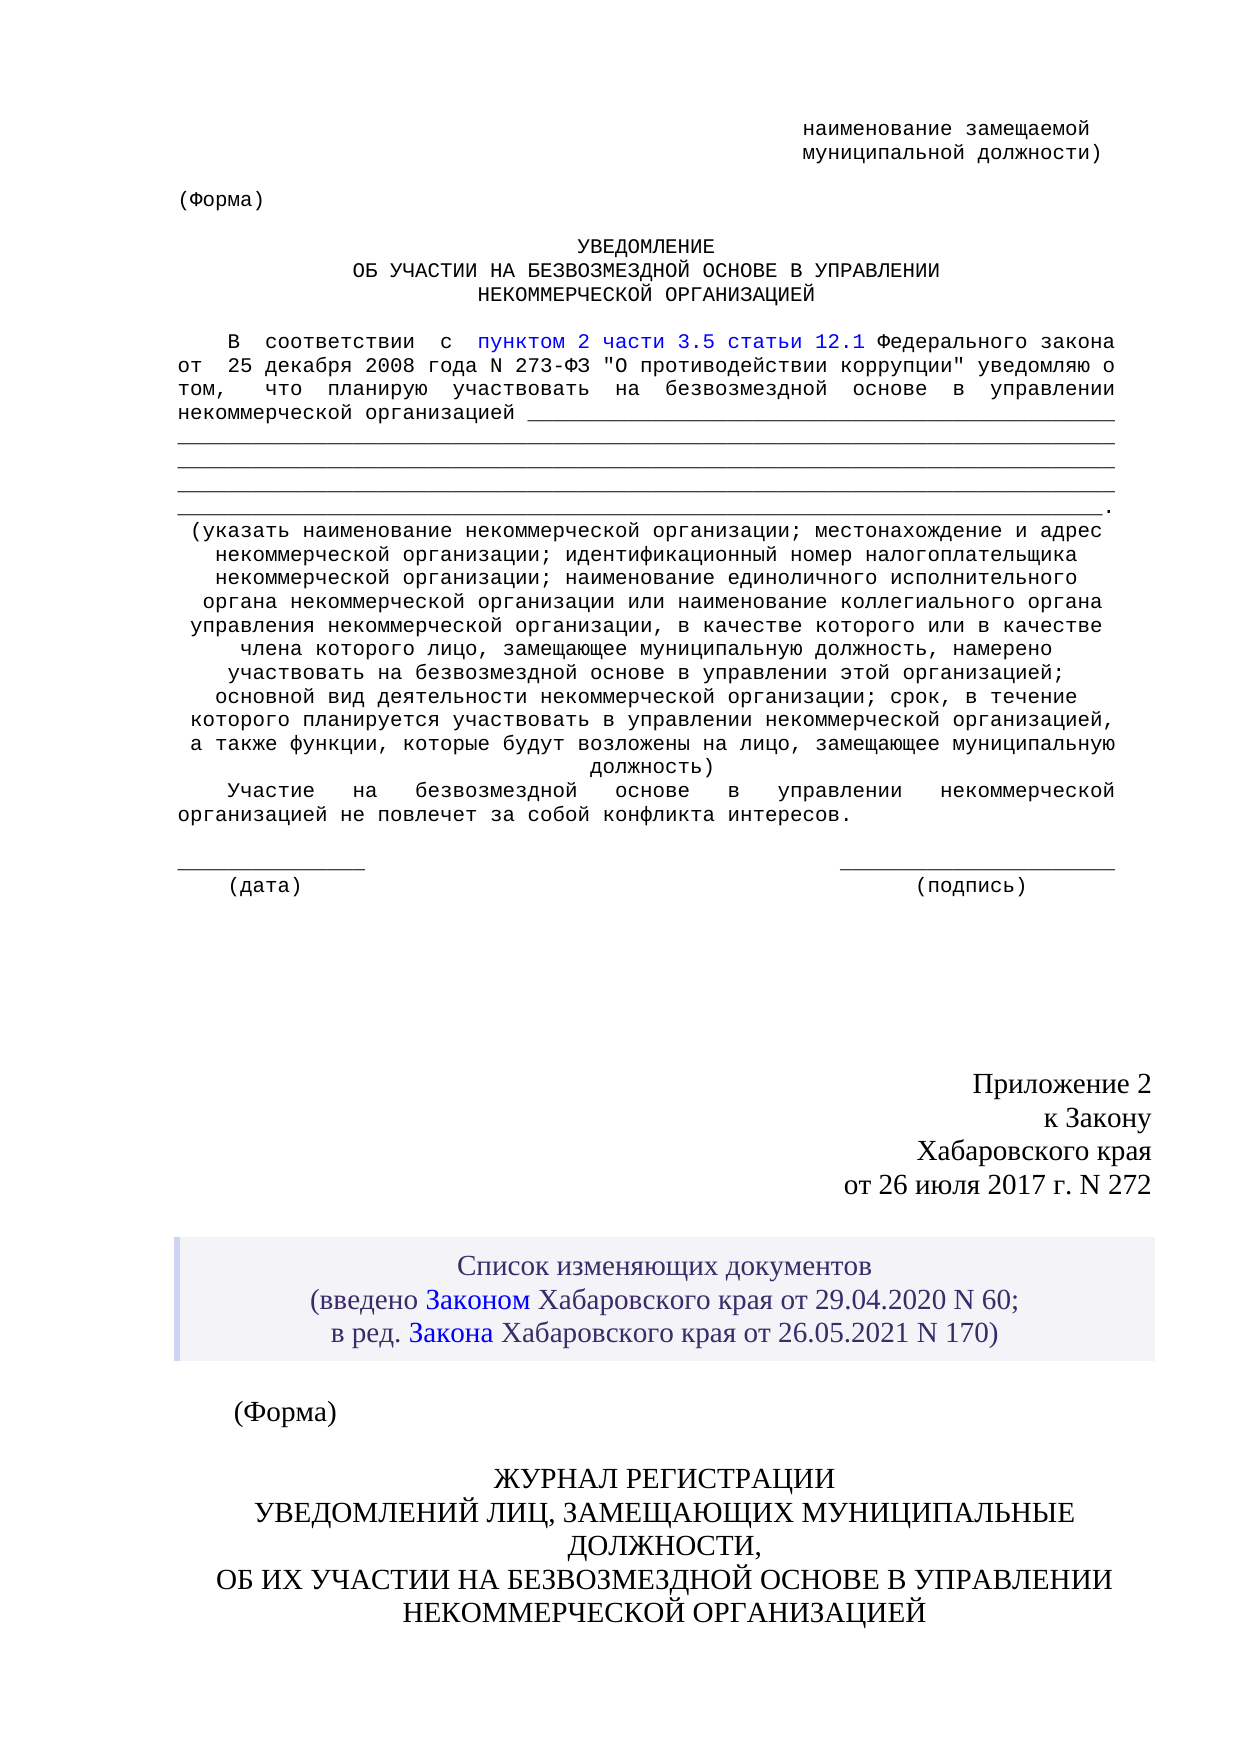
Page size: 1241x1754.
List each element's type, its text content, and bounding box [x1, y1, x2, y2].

text Участие на безвозмездной основе в управлении некоммерческой [177, 780, 1152, 804]
text от 25 декабря 2008 года N 273-ФЗ "О противодействии коррупции" уведомляю о [177, 354, 1152, 378]
text некоммерческой организации; идентификационный номер налогоплательщика [177, 544, 1152, 567]
text (дата) (подпись) [177, 875, 1152, 898]
text которого планируется участвовать в управлении некоммерческой организацией, [177, 709, 1152, 733]
table_header Список изменяющих документов (введено Законом Хабаровского края от 29.04.2020 N 60; в ред. Закона Хабаровского края от 26.05.2021 N 170) [180, 1237, 1149, 1361]
text (Форма) [177, 1394, 1152, 1428]
text __________________________________________________________________________. [177, 496, 1152, 520]
text от 26 июля 2017 г. N 272 [177, 1167, 1152, 1200]
text УВЕДОМЛЕНИЙ ЛИЦ, ЗАМЕЩАЮЩИХ МУНИЦИПАЛЬНЫЕ ДОЛЖНОСТИ, [177, 1495, 1152, 1562]
text наименование замещаемой [177, 118, 1152, 142]
text ___________________________________________________________________________ [177, 473, 1152, 496]
text управления некоммерческой организации, в качестве которого или в качестве [177, 615, 1152, 638]
text некоммерческой организацией _______________________________________________ [177, 402, 1152, 426]
text НЕКОММЕРЧЕСКОЙ ОРГАНИЗАЦИЕЙ [177, 284, 1152, 307]
text Приложение 2 [177, 1066, 1152, 1100]
text _______________ ______________________ [177, 851, 1152, 875]
text ЖУРНАЛ РЕГИСТРАЦИИ [177, 1461, 1152, 1495]
text том, что планирую участвовать на безвозмездной основе в управлении [177, 378, 1152, 402]
text участвовать на безвозмездной основе в управлении этой организацией; [177, 662, 1152, 686]
text должность) [177, 757, 1152, 780]
text а также функции, которые будут возложены на лицо, замещающее муниципальную [177, 733, 1152, 757]
text В соответствии с пунктом 2 части 3.5 статьи 12.1 Федерального закона [177, 331, 1152, 354]
text некоммерческой организации; наименование единоличного исполнительного [177, 567, 1152, 591]
text НЕКОММЕРЧЕСКОЙ ОРГАНИЗАЦИЕЙ [177, 1596, 1152, 1629]
text муниципальной должности) [177, 142, 1152, 165]
text Хабаровского края [177, 1133, 1152, 1167]
text члена которого лицо, замещающее муниципальную должность, намерено [177, 638, 1152, 662]
text ___________________________________________________________________________ [177, 426, 1152, 449]
text ___________________________________________________________________________ [177, 449, 1152, 473]
text УВЕДОМЛЕНИЕ [177, 236, 1152, 260]
text основной вид деятельности некоммерческой организации; срок, в течение [177, 686, 1152, 709]
text органа некоммерческой организации или наименование коллегиального органа [177, 591, 1152, 615]
text к Закону [177, 1100, 1152, 1133]
text организацией не повлечет за собой конфликта интересов. [177, 804, 1152, 827]
text ОБ ИХ УЧАСТИИ НА БЕЗВОЗМЕЗДНОЙ ОСНОВЕ В УПРАВЛЕНИИ [177, 1562, 1152, 1596]
text (указать наименование некоммерческой организации; местонахождение и адрес [177, 520, 1152, 544]
text (Форма) [177, 189, 1152, 213]
text ОБ УЧАСТИИ НА БЕЗВОЗМЕЗДНОЙ ОСНОВЕ В УПРАВЛЕНИИ [177, 260, 1152, 284]
